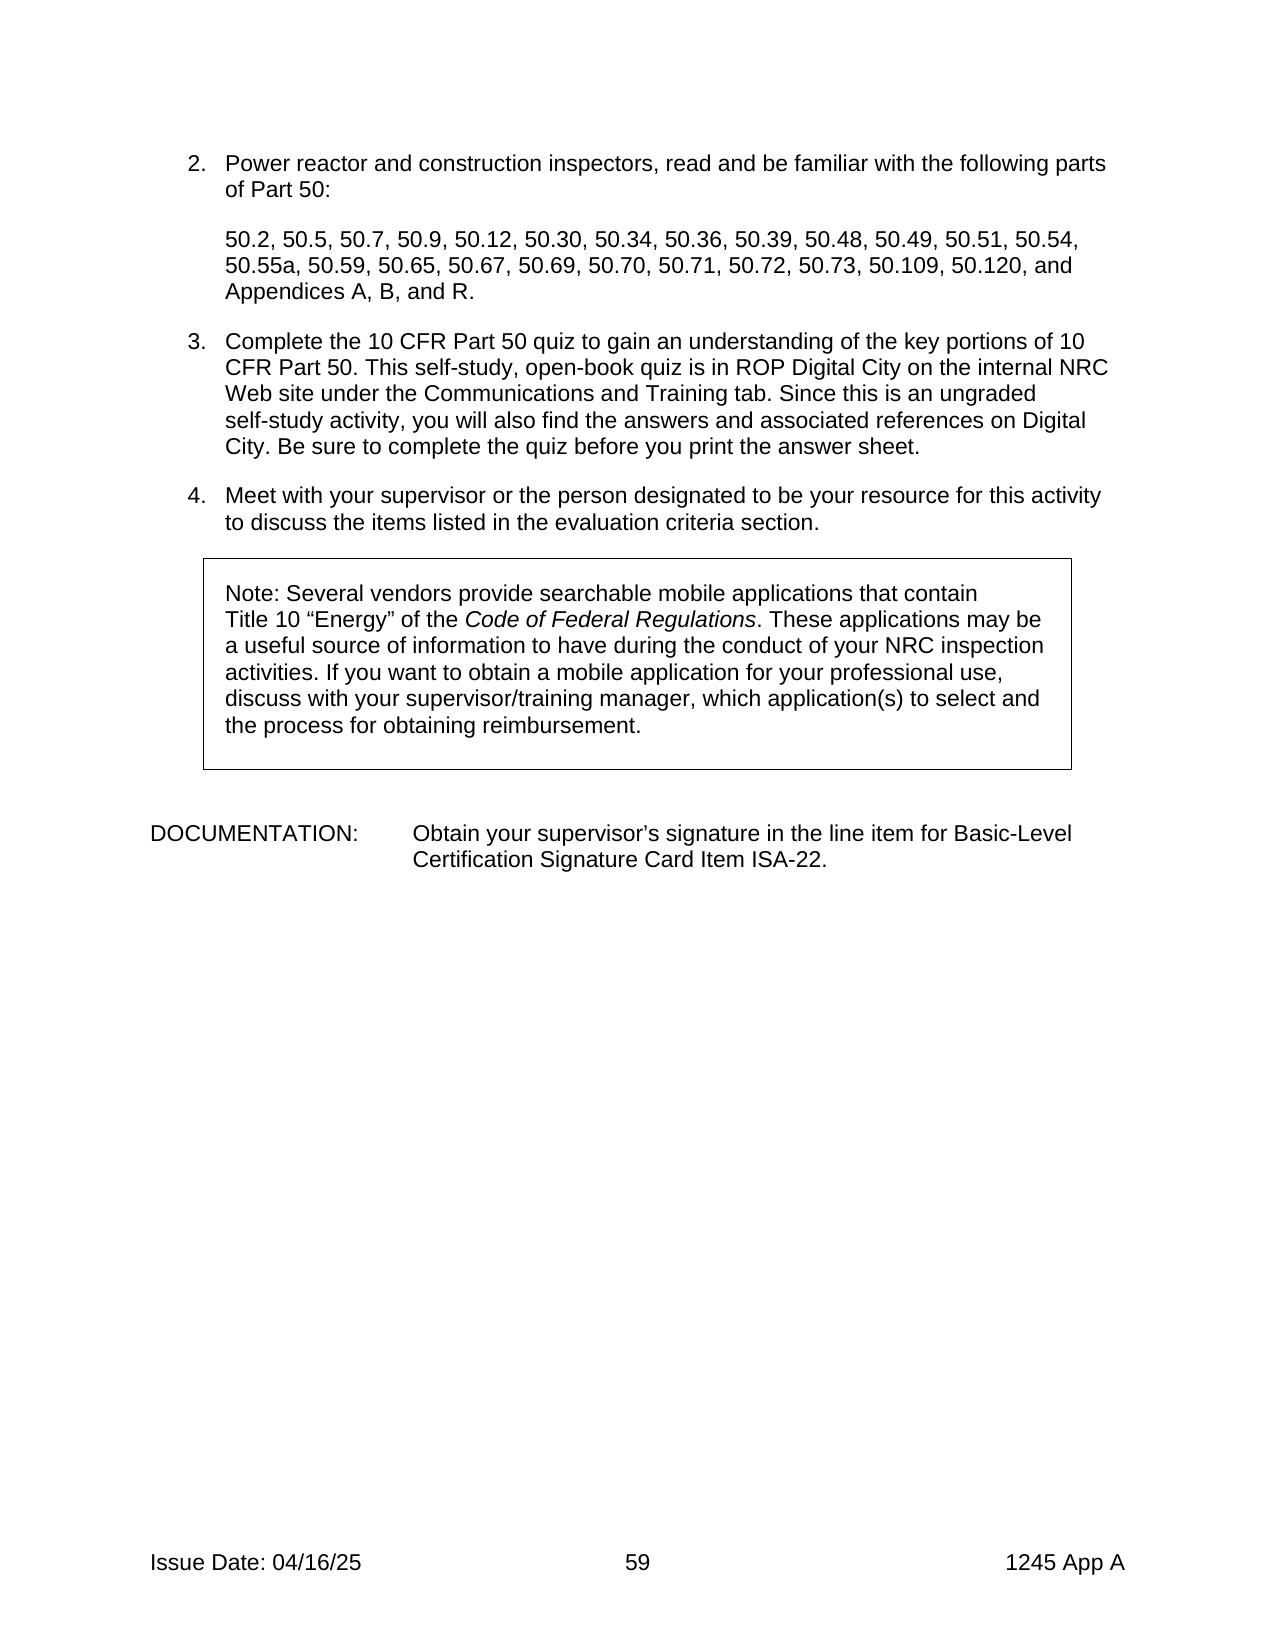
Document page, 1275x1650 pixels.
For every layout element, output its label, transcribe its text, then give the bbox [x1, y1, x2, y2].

text 50.2, 50.5, 50.7, 50.9, 50.12, 50.30, 50.34, 50.36, 50.39, 50.48, 50.49, 50.51, 50.54, 50.55a, 50.59, 50.65, 50.67, 50.69, 50.70, 50.71, 50.72, 50.73, 50.109, 50.120, and Appendices A, B, and R. [225, 226, 1125, 305]
list Meet with your supervisor or the person designated to be your resource for this activity to discuss the items listed in the evaluation criteria section. [187, 482, 1125, 535]
list Power reactor and construction inspectors, read and be familiar with the following parts of Part 50: [187, 150, 1125, 203]
text Note: Several vendors provide searchable mobile applications that contain Title 10 “Energy” of the Code of Federal Regulations. These applications may be a useful source of information to have during the conduct of your NRC inspection activities. If you want to obtain a mobile application for your professional use, discuss with your supervisor/training manager, which application(s) to select and the process for obtaining reimbursement. [204, 559, 1071, 769]
subtitle DOCUMENTATION: Obtain your supervisor’s signature in the line item for Basic-Level Certification Signature Card Item ISA-22. [150, 819, 1125, 872]
list Complete the 10 CFR Part 50 quiz to gain an understanding of the key portions of 10 CFR Part 50. This self-study, open-book quiz is in ROP Digital City on the internal NRC Web site under the Communications and Training tab. Since this is an ungraded self-study activity, you will also find the answers and associated references on Digital City. Be sure to complete the quiz before you print the answer sheet. [187, 328, 1125, 459]
